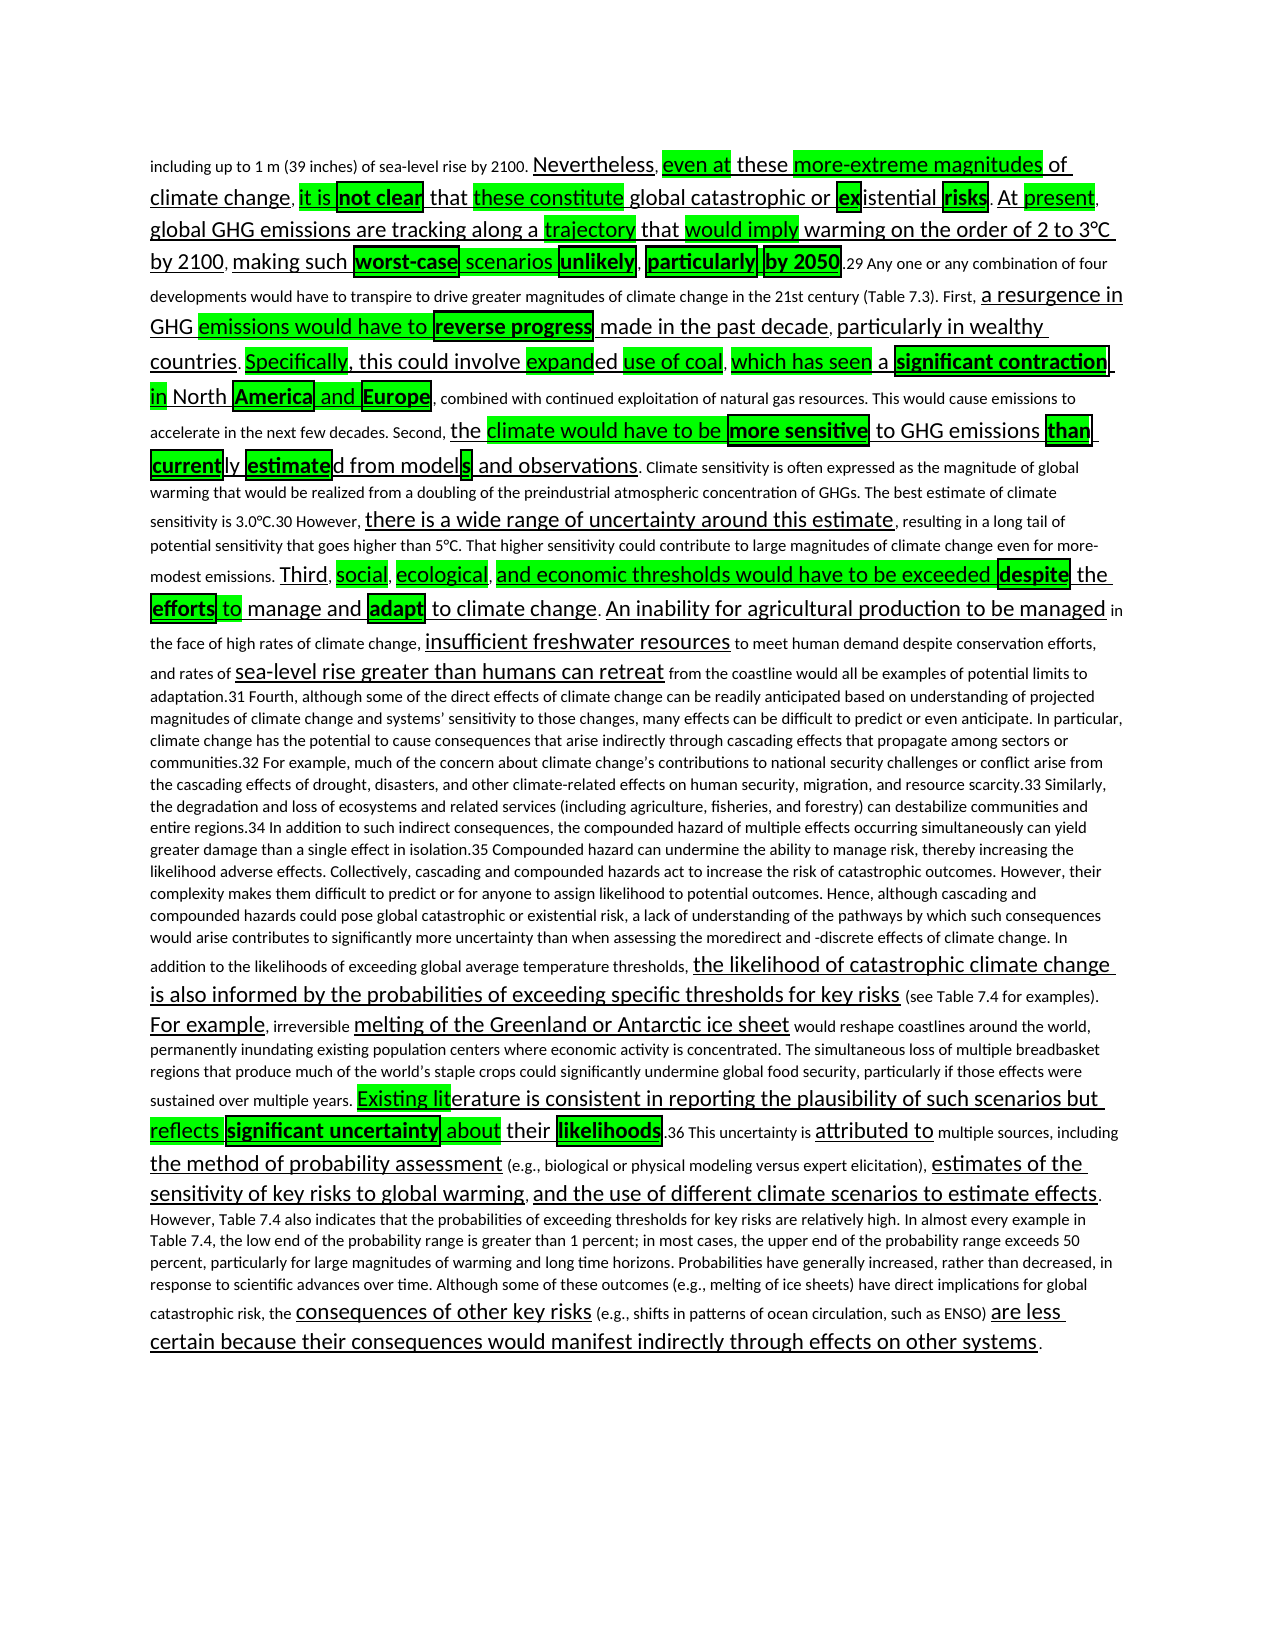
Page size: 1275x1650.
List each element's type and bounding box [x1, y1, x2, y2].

text [150, 150, 1125, 1355]
